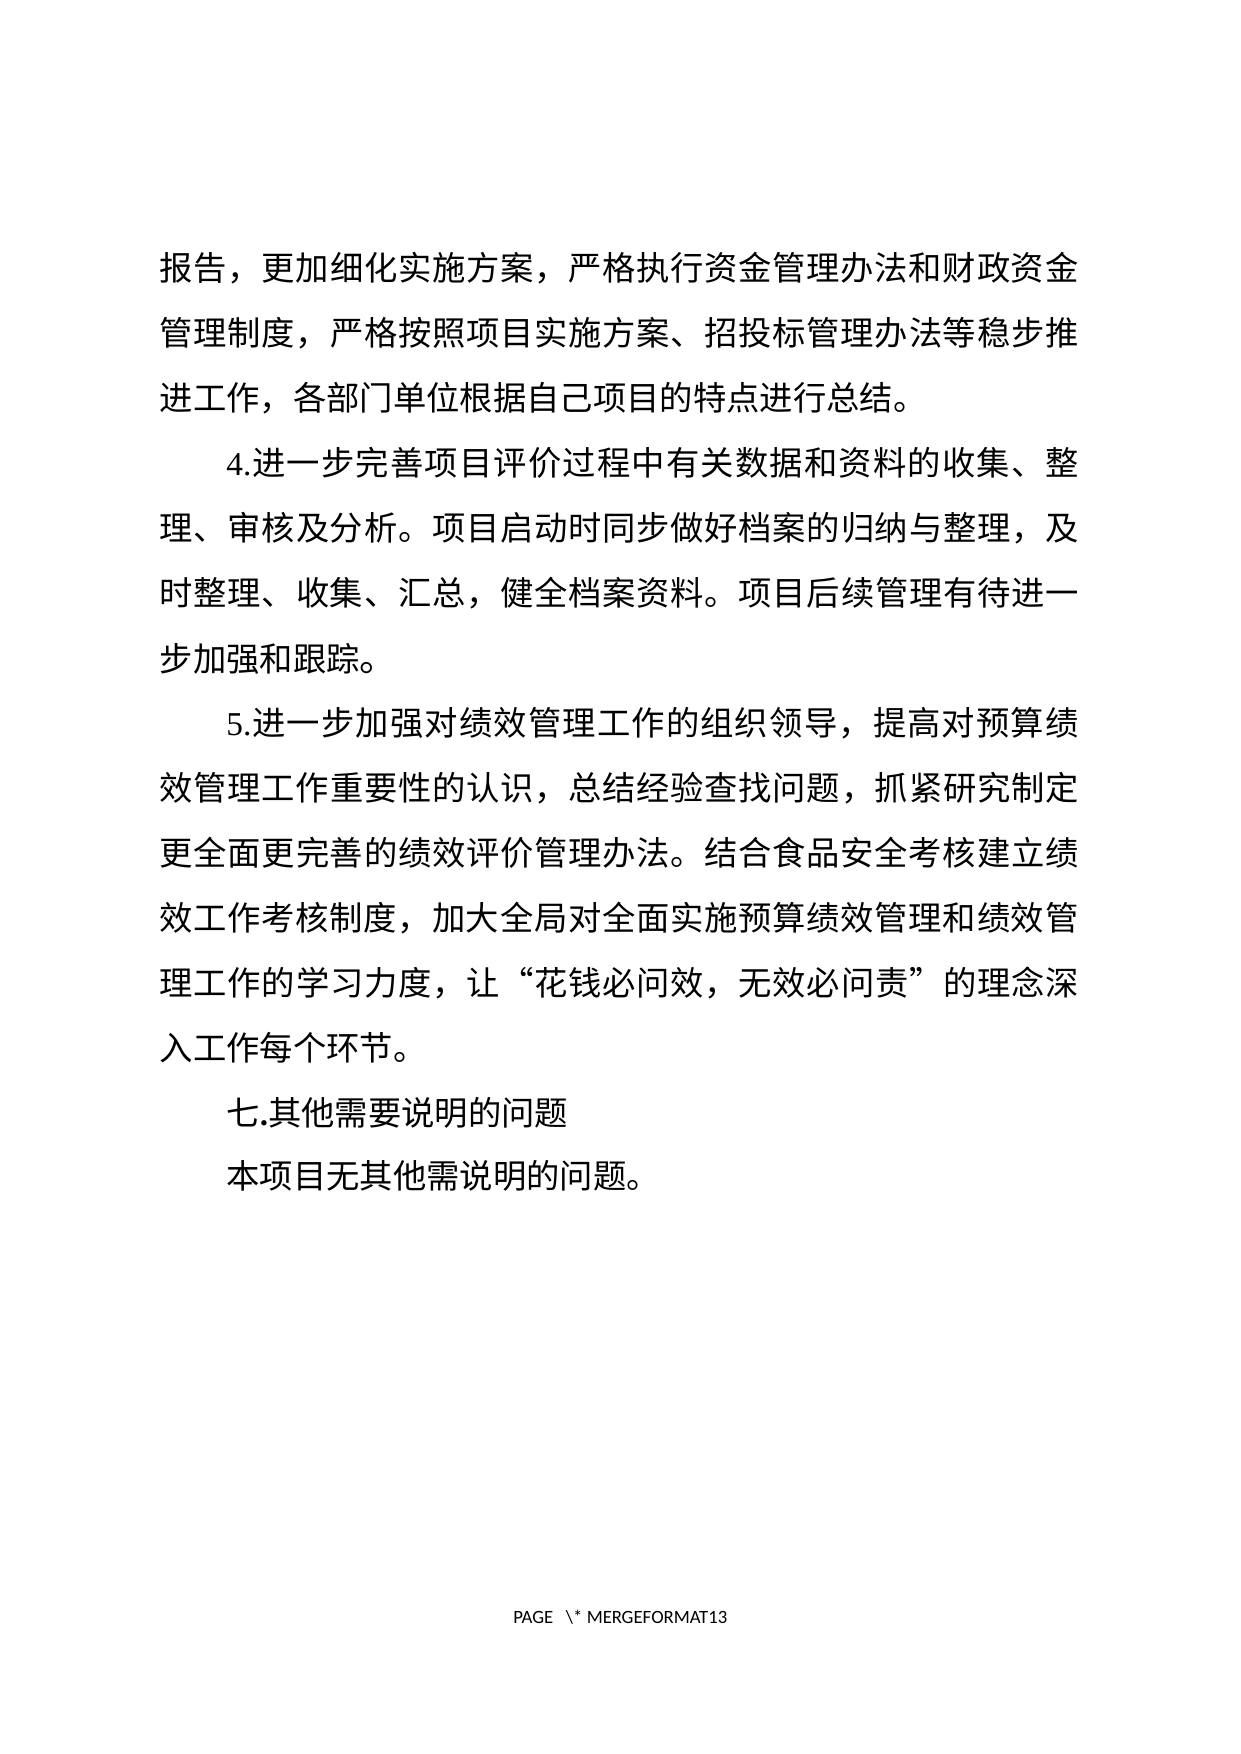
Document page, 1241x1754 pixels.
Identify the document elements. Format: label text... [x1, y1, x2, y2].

text 七.其他需要说明的问题 [159, 1078, 1081, 1143]
text 5.进一步加强对绩效管理工作的组织领导，提高对预算绩效管理工作重要性的认识，总结经验查找问题，抓紧研究制定更全面更完善的绩效评价管理办法。结合食品安全考核建立绩效工作考核制度，加大全局对全面实施预算绩效管理和绩效管理工作的学习力度，让“花钱必问效，无效必问责”的理念深入工作每个环节。 [159, 688, 1081, 1078]
text 4.进一步完善项目评价过程中有关数据和资料的收集、整理、审核及分析。项目启动时同步做好档案的归纳与整理，及时整理、收集、汇总，健全档案资料。项目后续管理有待进一步加强和跟踪。 [159, 428, 1081, 688]
text 本项目无其他需说明的问题。 [159, 1143, 1081, 1208]
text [159, 233, 1081, 428]
